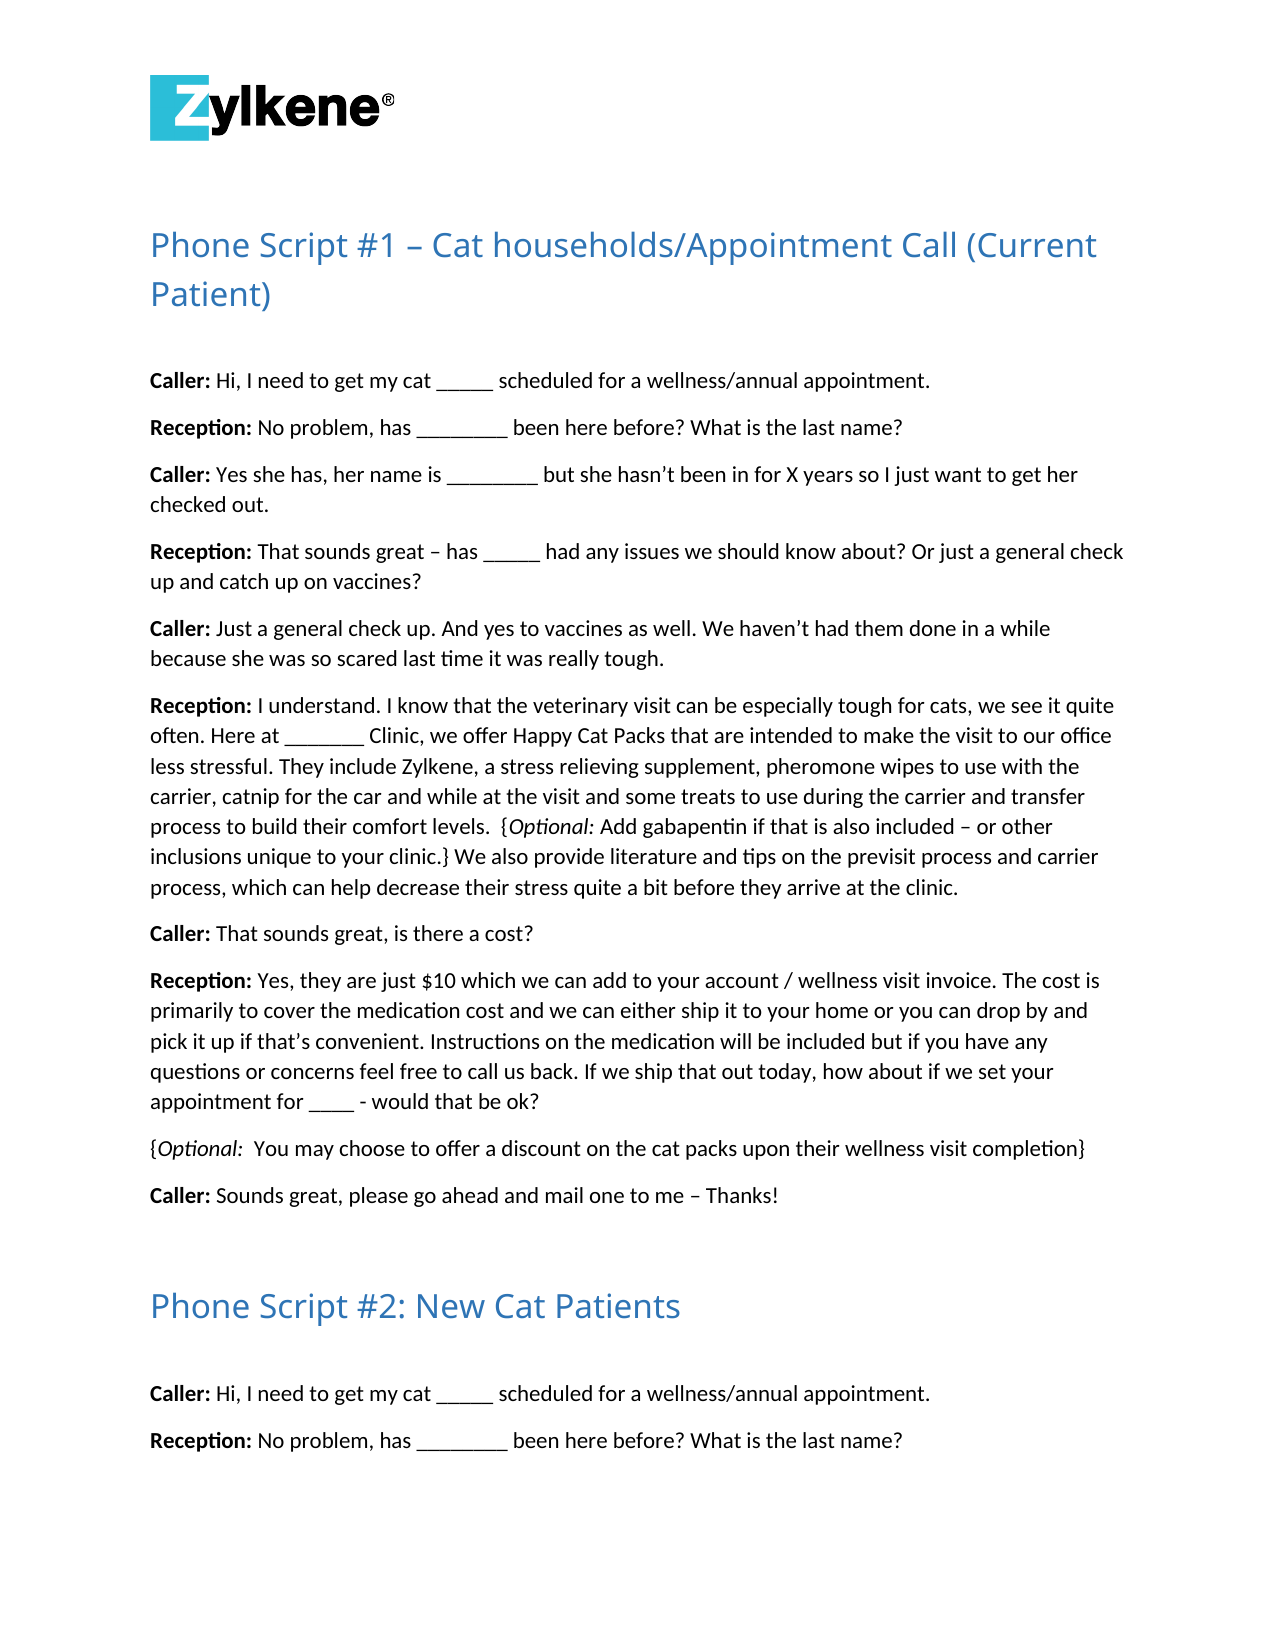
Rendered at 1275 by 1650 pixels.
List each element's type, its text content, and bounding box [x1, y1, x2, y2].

text Reception: That sounds great – has _____ had any issues we should know about? Or just a general check up and catch up on vaccines? [150, 537, 1125, 596]
text Caller: Yes she has, her name is ________ but she hasn’t been in for X years so I just want to get her checked out. [150, 460, 1125, 518]
text Reception: I understand. I know that the veterinary visit can be especially tough for cats, we see it quite often. Here at _______ Clinic, we offer Happy Cat Packs that are intended to make the visit to our office less stressful. They include Zylkene, a stress relieving supplement, pheromone wipes to use with the carrier, catnip for the car and while at the visit and some treats to use during the carrier and transfer process to build their comfort levels. {Optional: Add gabapentin if that is also included – or other inclusions unique to your clinic.} We also provide literature and tips on the previsit process and carrier process, which can help decrease their stress quite a bit before they arrive at the clinic. [150, 691, 1125, 901]
text {Optional: You may choose to offer a discount on the cat packs upon their wellness visit completion} [150, 1134, 1125, 1162]
text Caller: Hi, I need to get my cat _____ scheduled for a wellness/annual appointment. [150, 366, 1125, 394]
text Caller: Sounds great, please go ahead and mail one to me – Thanks! [150, 1181, 1125, 1209]
text Caller: Just a general check up. And yes to vaccines as well. We haven’t had them done in a while because she was so scared last time it was really tough. [150, 614, 1125, 673]
text Reception: Yes, they are just $10 which we can add to your account / wellness visit invoice. The cost is primarily to cover the medication cost and we can either ship it to your home or you can drop by and pick it up if that’s convenient. Instructions on the medication will be included but if you have any questions or concerns feel free to call us back. If we ship that out today, how about if we set your appointment for ____ - would that be ok? [150, 966, 1125, 1115]
text Caller: Hi, I need to get my cat _____ scheduled for a wellness/annual appointment. [150, 1379, 1125, 1407]
picture [150, 75, 395, 141]
subtitle Phone Script #1 – Cat households/Appointment Call (Current Patient) [150, 222, 1125, 316]
text Caller: That sounds great, is there a cost? [150, 919, 1125, 948]
text Reception: No problem, has ________ been here before? What is the last name? [150, 1426, 1125, 1454]
subtitle Phone Script #2: New Cat Patients [150, 1283, 1125, 1328]
text Reception: No problem, has ________ been here before? What is the last name? [150, 413, 1125, 441]
